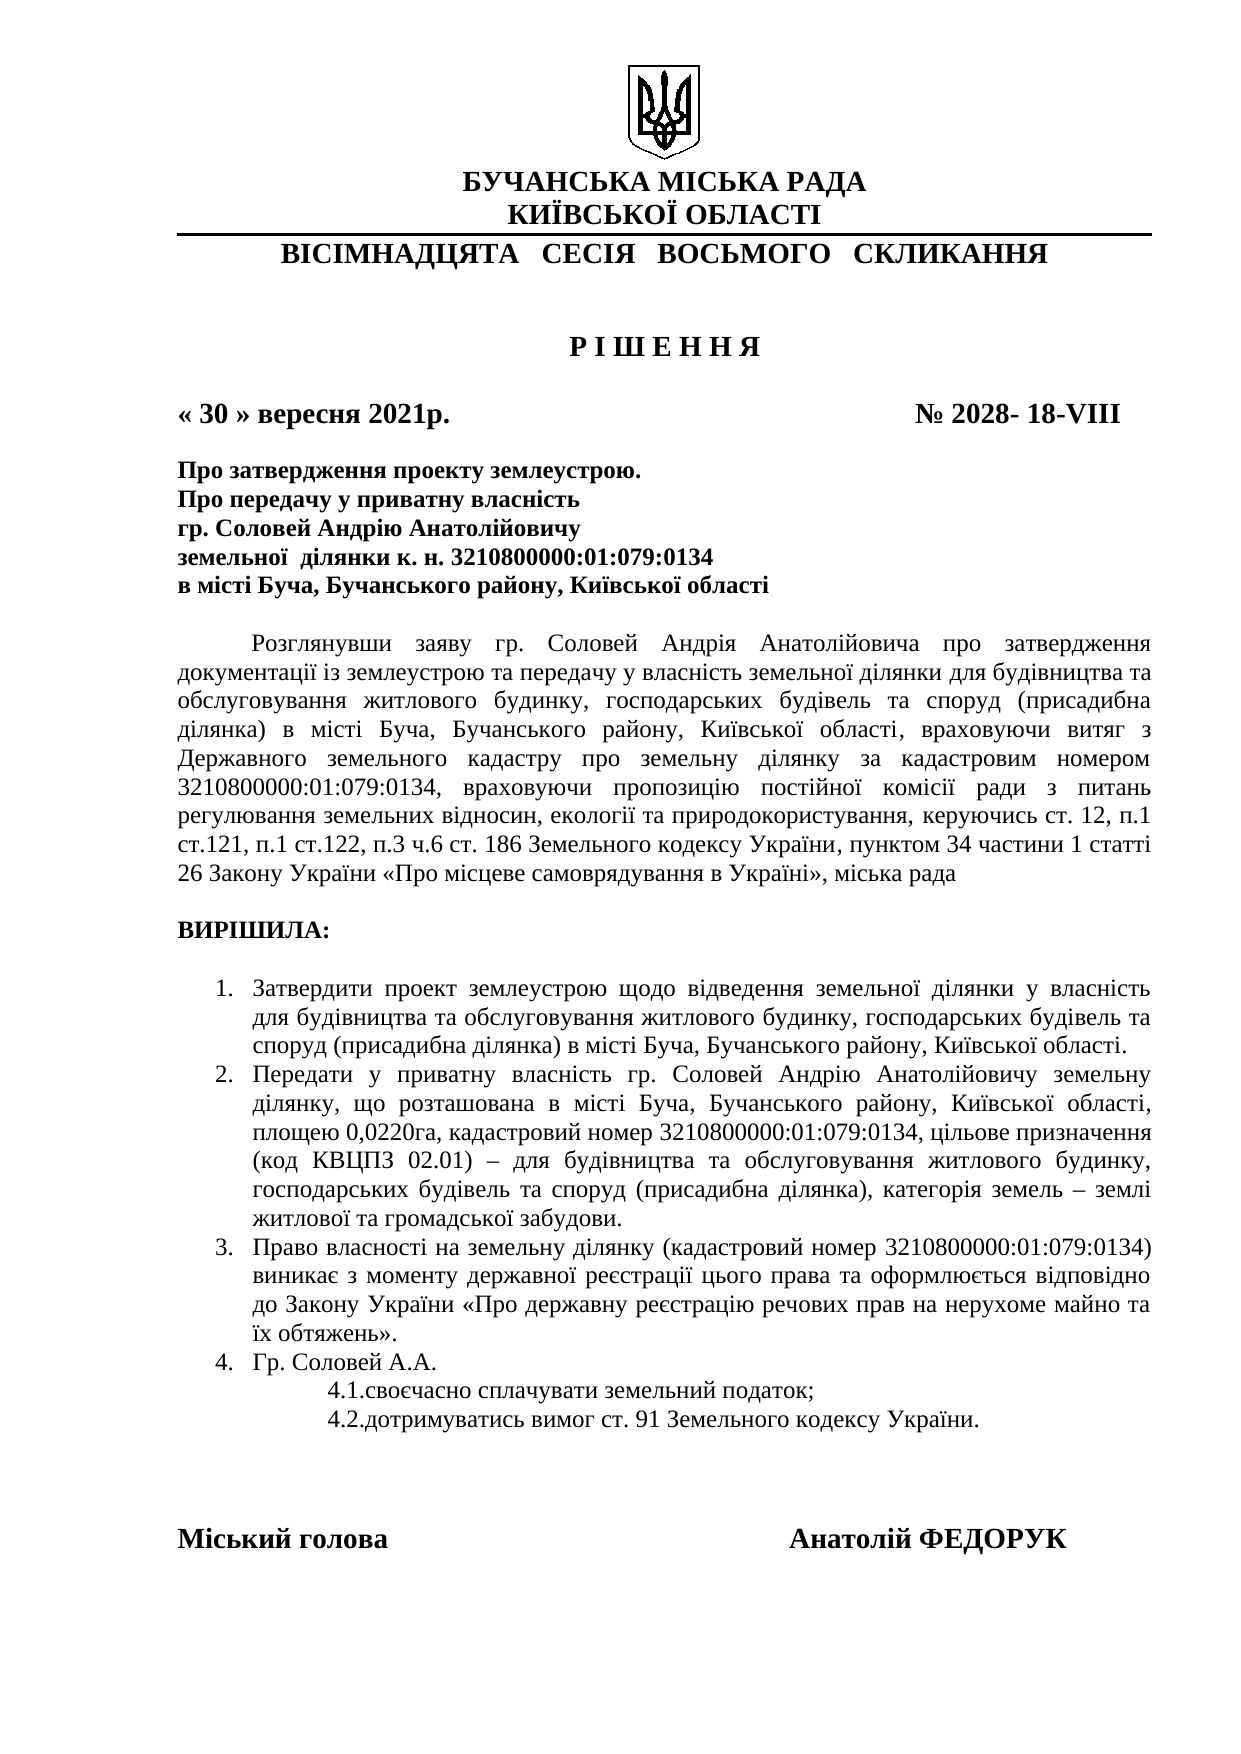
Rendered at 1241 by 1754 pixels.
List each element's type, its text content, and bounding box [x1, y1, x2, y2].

text гр. Соловей Андрію Анатолійовичу [177, 513, 1152, 542]
text земельної ділянки к. н. 3210800000:01:079:0134 [177, 542, 1152, 571]
list Гр. Соловей А.А. [215, 1347, 1152, 1376]
text БУЧАНСЬКА МІСЬКА РАДА [177, 164, 1152, 197]
list Передати у приватну власність гр. Соловей Андрію Анатолійовичу земельну ділянку, що розташована в місті Буча, Бучанського району, Київської області, площею 0,0220га, кадастровий номер 3210800000:01:079:0134, цільове призначення (код КВЦПЗ 02.01) – для будівництва та обслуговування житлового будинку, господарських будівель та споруд (присадибна ділянка), категорія земель – землі житлової та громадської забудови. [215, 1059, 1152, 1232]
text КИЇВСЬКОЇ ОБЛАСТІ [177, 197, 1152, 233]
text в місті Буча, Бучанського району, Київської області [177, 571, 1152, 599]
text Міський голова Анатолій ФЕДОРУК [177, 1521, 1152, 1555]
text Про затвердження проекту землеустрою. [177, 456, 1152, 484]
list 4.1.своєчасно сплачувати земельний податок; [327, 1376, 1152, 1404]
text « 30 » вересня 2021р. № 2028- 18-VІІІ [177, 396, 1152, 430]
text ВІСІМНАДЦЯТА СЕСІЯ ВОСЬМОГО СКЛИКАННЯ [177, 236, 1152, 270]
list Право власності на земельну ділянку (кадастровий номер 3210800000:01:079:0134) виникає з моменту державної реєстрації цього права та оформлюється відповідно до Закону України «Про державну реєстрацію речових прав на нерухоме майно та їх обтяжень». [215, 1232, 1152, 1347]
text ВИРІШИЛА: [177, 916, 1152, 944]
text Р І Ш Е Н Н Я [177, 329, 1152, 363]
list Затвердити проект землеустрою щодо відведення земельної ділянки у власність для будівництва та обслуговування житлового будинку, господарських будівель та споруд (присадибна ділянка) в місті Буча, Бучанського району, Київської області. [215, 973, 1152, 1059]
list 4.2.дотримуватись вимог ст. 91 Земельного кодексу України. [327, 1404, 1152, 1433]
text Про передачу у приватну власність [177, 484, 1152, 513]
text Розглянувши заяву гр. Соловей Андрія Анатолійовича про затвердження документації із землеустрою та передачу у власність земельної ділянки для будівництва та обслуговування житлового будинку, господарських будівель та споруд (присадибна ділянка) в місті Буча, Бучанського району, Київської області, враховуючи витяг з Державного земельного кадастру про земельну ділянку за кадастровим номером 3210800000:01:079:0134, враховуючи пропозицію постійної комісії ради з питань регулювання земельних відносин, екології та природокористування, керуючись ст. 12, п.1 ст.121, п.1 ст.122, п.3 ч.6 ст. 186 Земельного кодексу України, пунктом 34 частини 1 статті 26 Закону України «Про місцеве самоврядування в Україні», міська рада [177, 628, 1152, 887]
